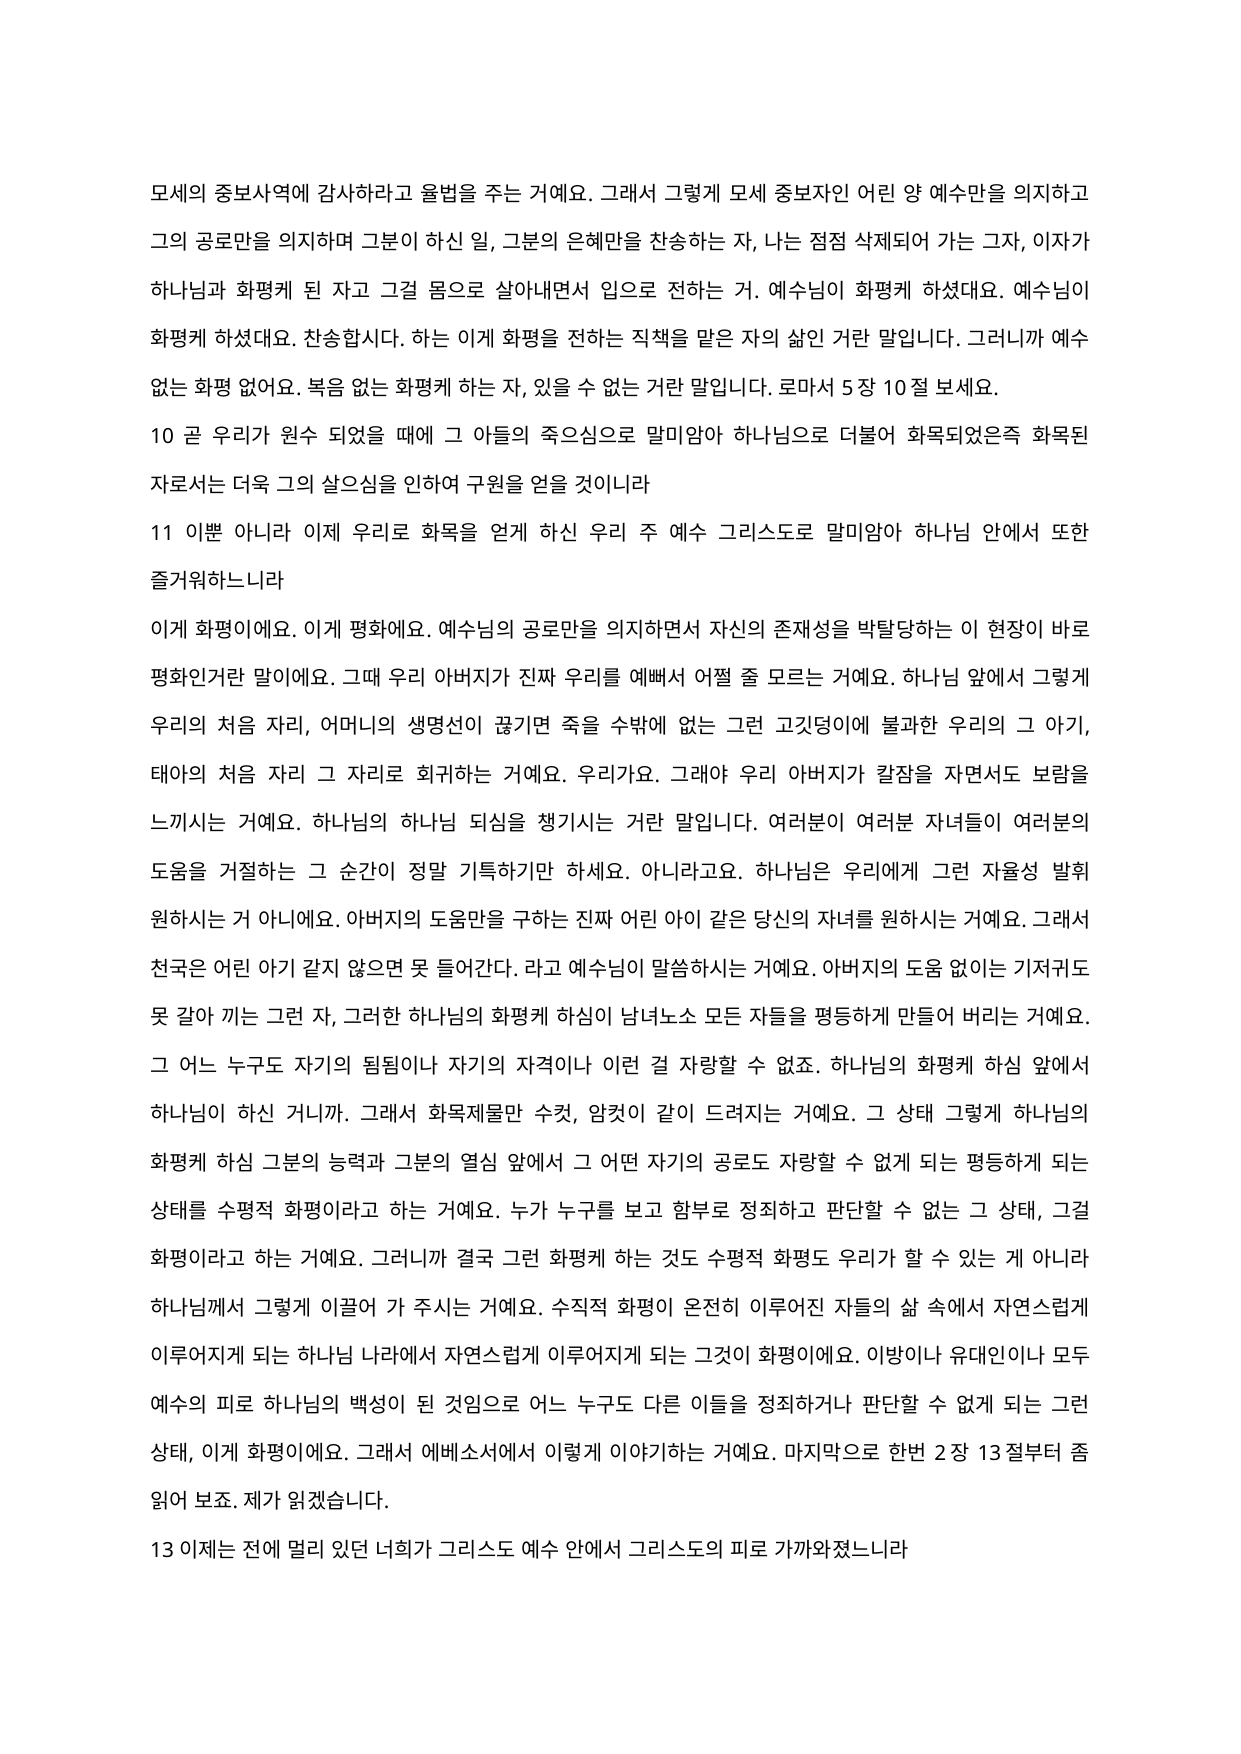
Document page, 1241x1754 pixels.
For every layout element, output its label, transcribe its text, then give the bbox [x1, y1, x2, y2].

text 이게 화평이에요. 이게 평화에요. 예수님의 공로만을 의지하면서 자신의 존재성을 박탈당하는 이 현장이 바로 평화인거란 말이에요. 그때 우리 아버지가 진짜 우리를 예뻐서 어쩔 줄 모르는 거예요. 하나님 앞에서 그렇게 우리의 처음 자리, 어머니의 생명선이 끊기면 죽을 수밖에 없는 그런 고깃덩이에 불과한 우리의 그 아기, 태아의 처음 자리 그 자리로 회귀하는 거예요. 우리가요. 그래야 우리 아버지가 칼잠을 자면서도 보람을 느끼시는 거예요. 하나님의 하나님 되심을 챙기시는 거란 말입니다. 여러분이 여러분 자녀들이 여러분의 도움을 거절하는 그 순간이 정말 기특하기만 하세요. 아니라고요. 하나님은 우리에게 그런 자율성 발휘 원하시는 거 아니에요. 아버지의 도움만을 구하는 진짜 어린 아이 같은 당신의 자녀를 원하시는 거예요. 그래서 천국은 어린 아기 같지 않으면 못 들어간다. 라고 예수님이 말씀하시는 거예요. 아버지의 도움 없이는 기저귀도 못 갈아 끼는 그런 자, 그러한 하나님의 화평케 하심이 남녀노소 모든 자들을 평등하게 만들어 버리는 거예요. 그 어느 누구도 자기의 됨됨이나 자기의 자격이나 이런 걸 자랑할 수 없죠. 하나님의 화평케 하심 앞에서 하나님이 하신 거니까. 그래서 화목제물만 수컷, 암컷이 같이 드려지는 거예요. 그 상태 그렇게 하나님의 화평케 하심 그분의 능력과 그분의 열심 앞에서 그 어떤 자기의 공로도 자랑할 수 없게 되는 평등하게 되는 상태를 수평적 화평이라고 하는 거예요. 누가 누구를 보고 함부로 정죄하고 판단할 수 없는 그 상태, 그걸 화평이라고 하는 거예요. 그러니까 결국 그런 화평케 하는 것도 수평적 화평도 우리가 할 수 있는 게 아니라 하나님께서 그렇게 이끌어 가 주시는 거예요. 수직적 화평이 온전히 이루어진 자들의 삶 속에서 자연스럽게 이루어지게 되는 하나님 나라에서 자연스럽게 이루어지게 되는 그것이 화평이에요. 이방이나 유대인이나 모두 예수의 피로 하나님의 백성이 된 것임으로 어느 누구도 다른 이들을 정죄하거나 판단할 수 없게 되는 그런 상태, 이게 화평이에요. 그래서 에베소서에서 이렇게 이야기하는 거예요. 마지막으로 한번 2장 13절부터 좀 읽어 보죠. 제가 읽겠습니다. [150, 613, 1090, 1515]
text 10 곧 우리가 원수 되었을 때에 그 아들의 죽으심으로 말미암아 하나님으로 더불어 화목되었은즉 화목된 자로서는 더욱 그의 살으심을 인하여 구원을 얻을 것이니라 [150, 419, 1090, 498]
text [150, 177, 1090, 401]
text 13 이제는 전에 멀리 있던 너희가 그리스도 예수 안에서 그리스도의 피로 가까와졌느니라 [150, 1533, 1090, 1563]
text 11 이뿐 아니라 이제 우리로 화목을 얻게 하신 우리 주 예수 그리스도로 말미암아 하나님 안에서 또한 즐거워하느니라 [150, 516, 1090, 595]
